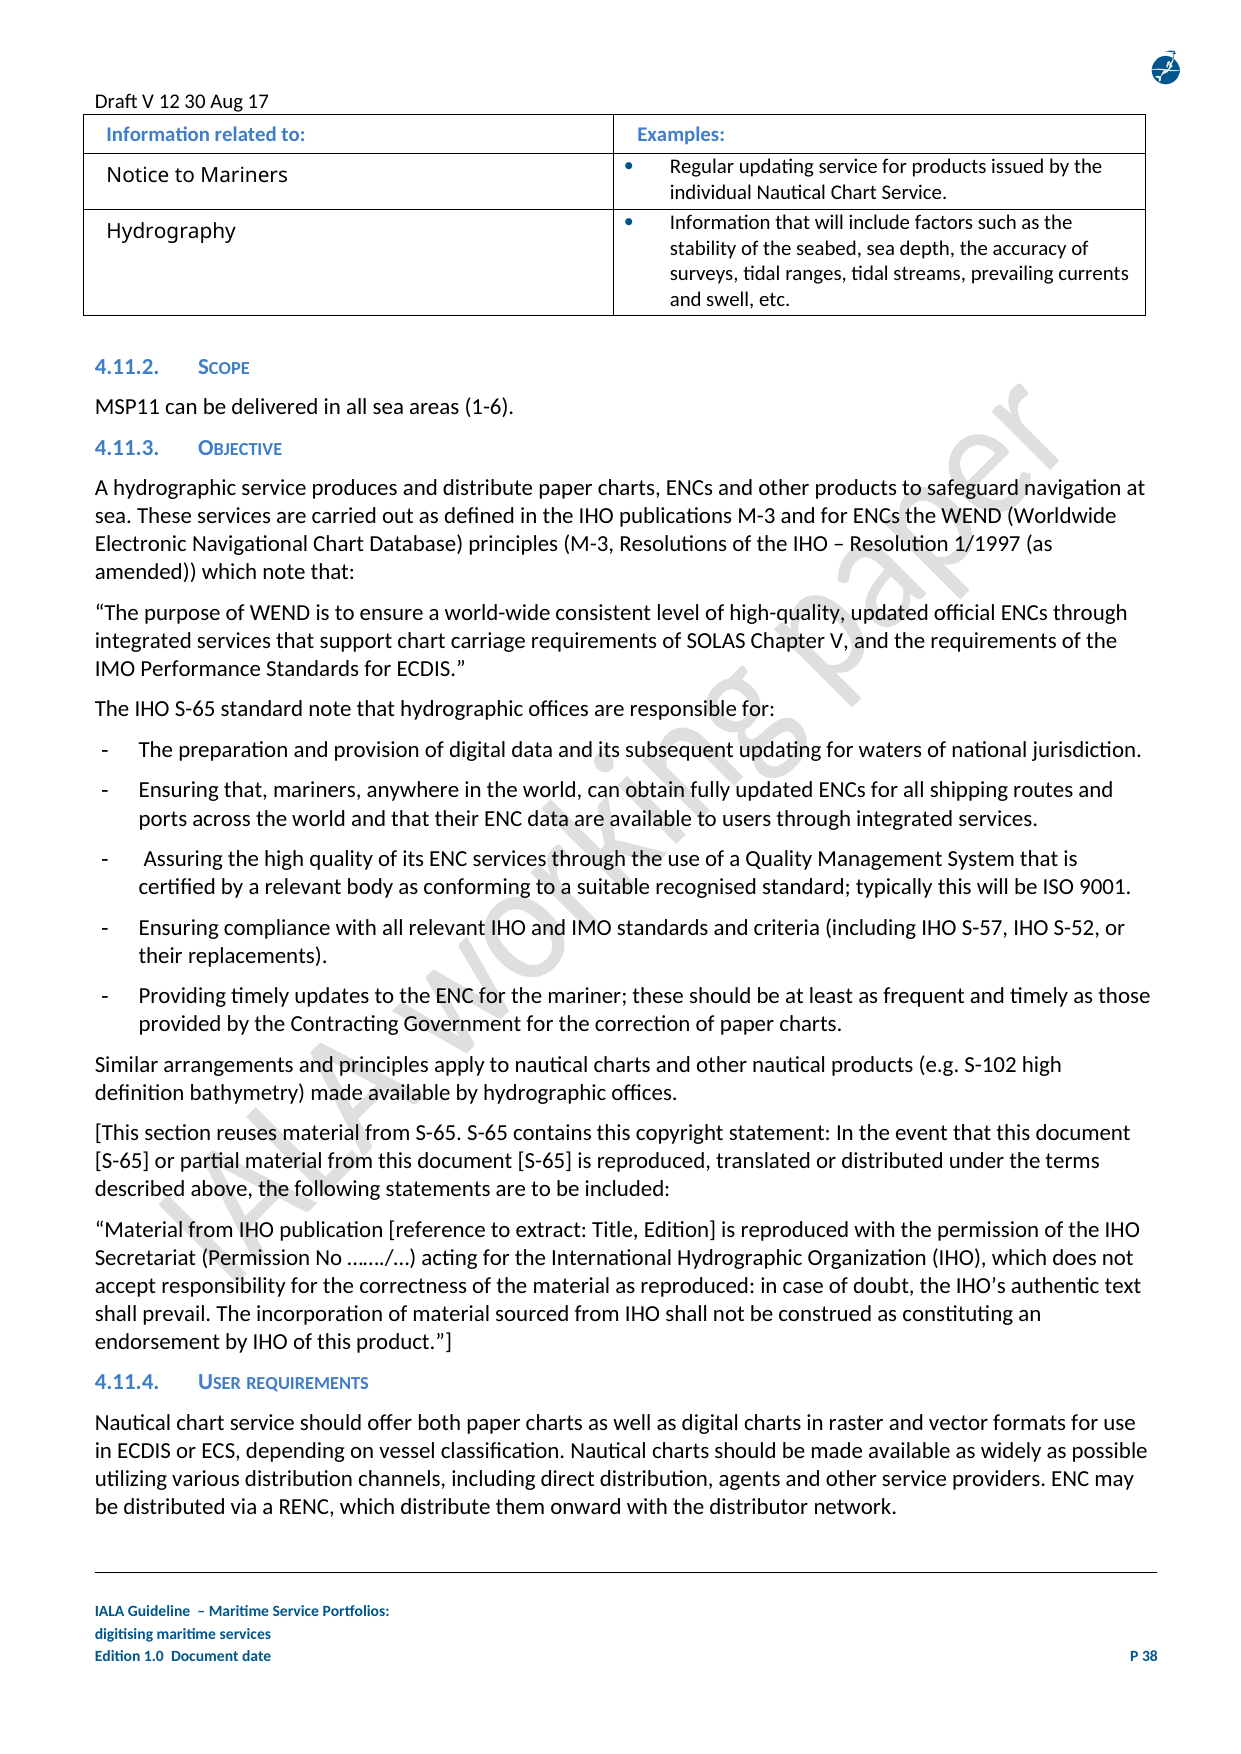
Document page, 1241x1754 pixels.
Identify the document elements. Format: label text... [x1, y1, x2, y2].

subtitle Objective [94, 433, 1157, 461]
subtitle Scope [94, 352, 1157, 380]
text MSP11 can be delivered in all sea areas (1-6). [94, 392, 1157, 420]
table_cell Hydrography [84, 210, 613, 315]
text [This section reuses material from S-65. S-65 contains this copyright statement: In the event that this document [S-65] or partial material from this document [S-65] is reproduced, translated or distributed under the terms described above, the following statements are to be included: [94, 1118, 1157, 1202]
table_header Information related to: [84, 115, 613, 152]
subtitle User requirements [94, 1367, 1157, 1396]
table_cell Notice to Mariners [84, 154, 613, 208]
picture [1120, 0, 1239, 119]
table_header Examples: [614, 115, 1145, 152]
list Ensuring compliance with all relevant IHO and IMO standards and criteria (including IHO S-57, IHO S-52, or their replacements). [101, 913, 1157, 969]
table_cell Regular updating service for products issued by the individual Nautical Chart Service. [614, 154, 1145, 208]
table_cell Information that will include factors such as the stability of the seabed, sea depth, the accuracy of surveys, tidal ranges, tidal streams, prevailing currents and swell, etc. [614, 210, 1145, 315]
list Providing timely updates to the ENC for the mariner; these should be at least as frequent and timely as those provided by the Contracting Government for the correction of paper charts. [101, 981, 1157, 1037]
list Ensuring that, mariners, anywhere in the world, can obtain fully updated ENCs for all shipping routes and ports across the world and that their ENC data are available to users through integrated services. [101, 776, 1157, 832]
list Assuring the high quality of its ENC services through the use of a Quality Management System that is certified by a relevant body as conforming to a suitable recognised standard; typically this will be ISO 9001. [101, 844, 1157, 900]
text “Material from IHO publication [reference to extract: Title, Edition] is reproduced with the permission of the IHO Secretariat (Permission No ……./…) acting for the International Hydrographic Organization (IHO), which does not accept responsibility for the correctness of the material as reproduced: in case of doubt, the IHO’s authentic text shall prevail. The incorporation of material sourced from IHO shall not be construed as constituting an endorsement by IHO of this product.”] [94, 1215, 1157, 1355]
text Similar arrangements and principles apply to nautical charts and other nautical products (e.g. S-102 high definition bathymetry) made available by hydrographic offices. [94, 1050, 1157, 1106]
list The preparation and provision of digital data and its subsequent updating for waters of national jurisdiction. [101, 735, 1157, 763]
text The IHO S-65 standard note that hydrographic offices are responsible for: [94, 694, 1157, 723]
text A hydrographic service produces and distribute paper charts, ENCs and other products to safeguard navigation at sea. These services are carried out as defined in the IHO publications M-3 and for ENCs the WEND (Worldwide Electronic Navigational Chart Database) principles (M-3, Resolutions of the IHO – Resolution 1/1997 (as amended)) which note that: [94, 473, 1157, 586]
text “The purpose of WEND is to ensure a world-wide consistent level of high-quality, updated official ENCs through integrated services that support chart carriage requirements of SOLAS Chapter V, and the requirements of the IMO Performance Standards for ECDIS.” [94, 598, 1157, 682]
text Nautical chart service should offer both paper charts as well as digital charts in raster and vector formats for use in ECDIS or ECS, depending on vessel classification. Nautical charts should be made available as widely as possible utilizing various distribution channels, including direct distribution, agents and other service providers. ENC may be distributed via a RENC, which distribute them onward with the distributor network. [94, 1408, 1157, 1520]
